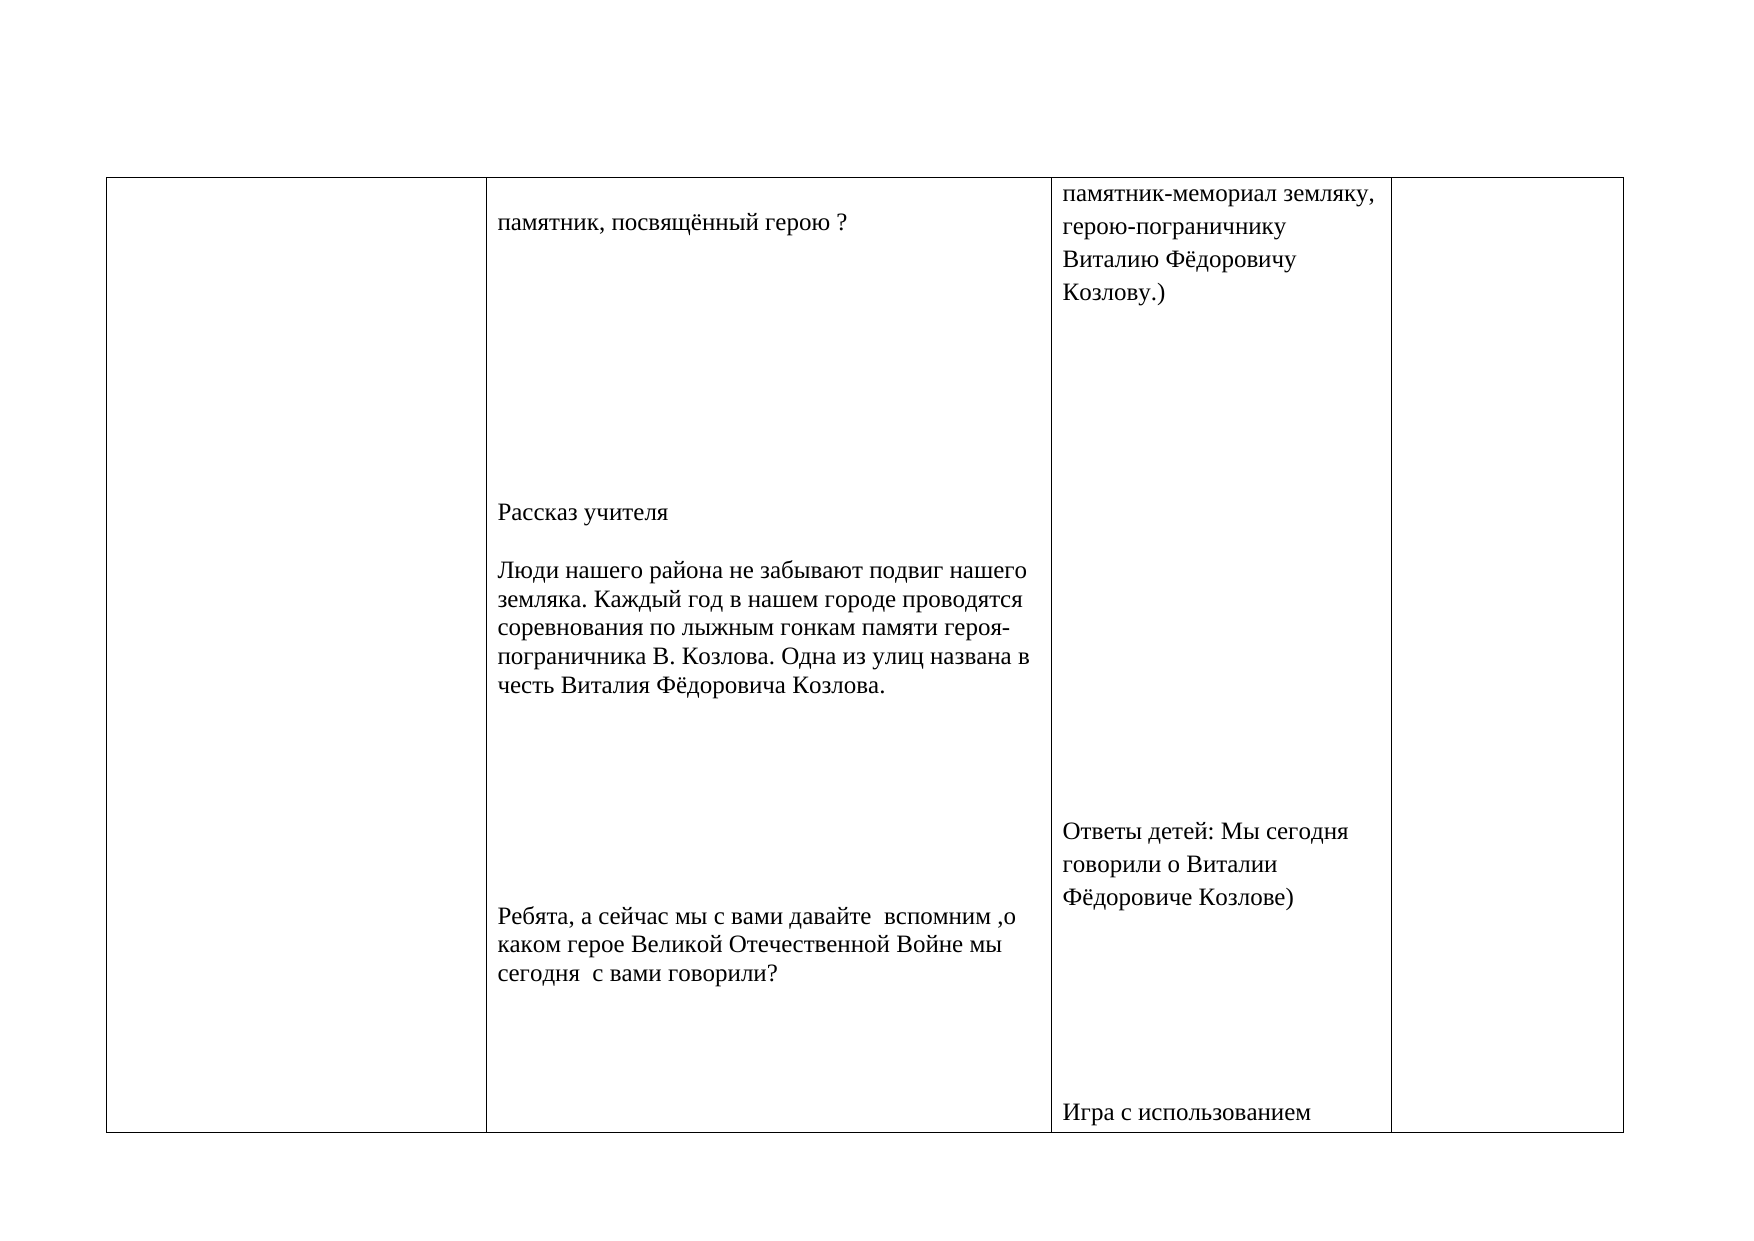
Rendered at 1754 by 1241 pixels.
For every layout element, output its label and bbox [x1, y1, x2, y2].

table_cell [487, 178, 1051, 1132]
table_cell [107, 178, 486, 1132]
table_cell [1052, 178, 1391, 1132]
table_cell [1392, 178, 1623, 1132]
